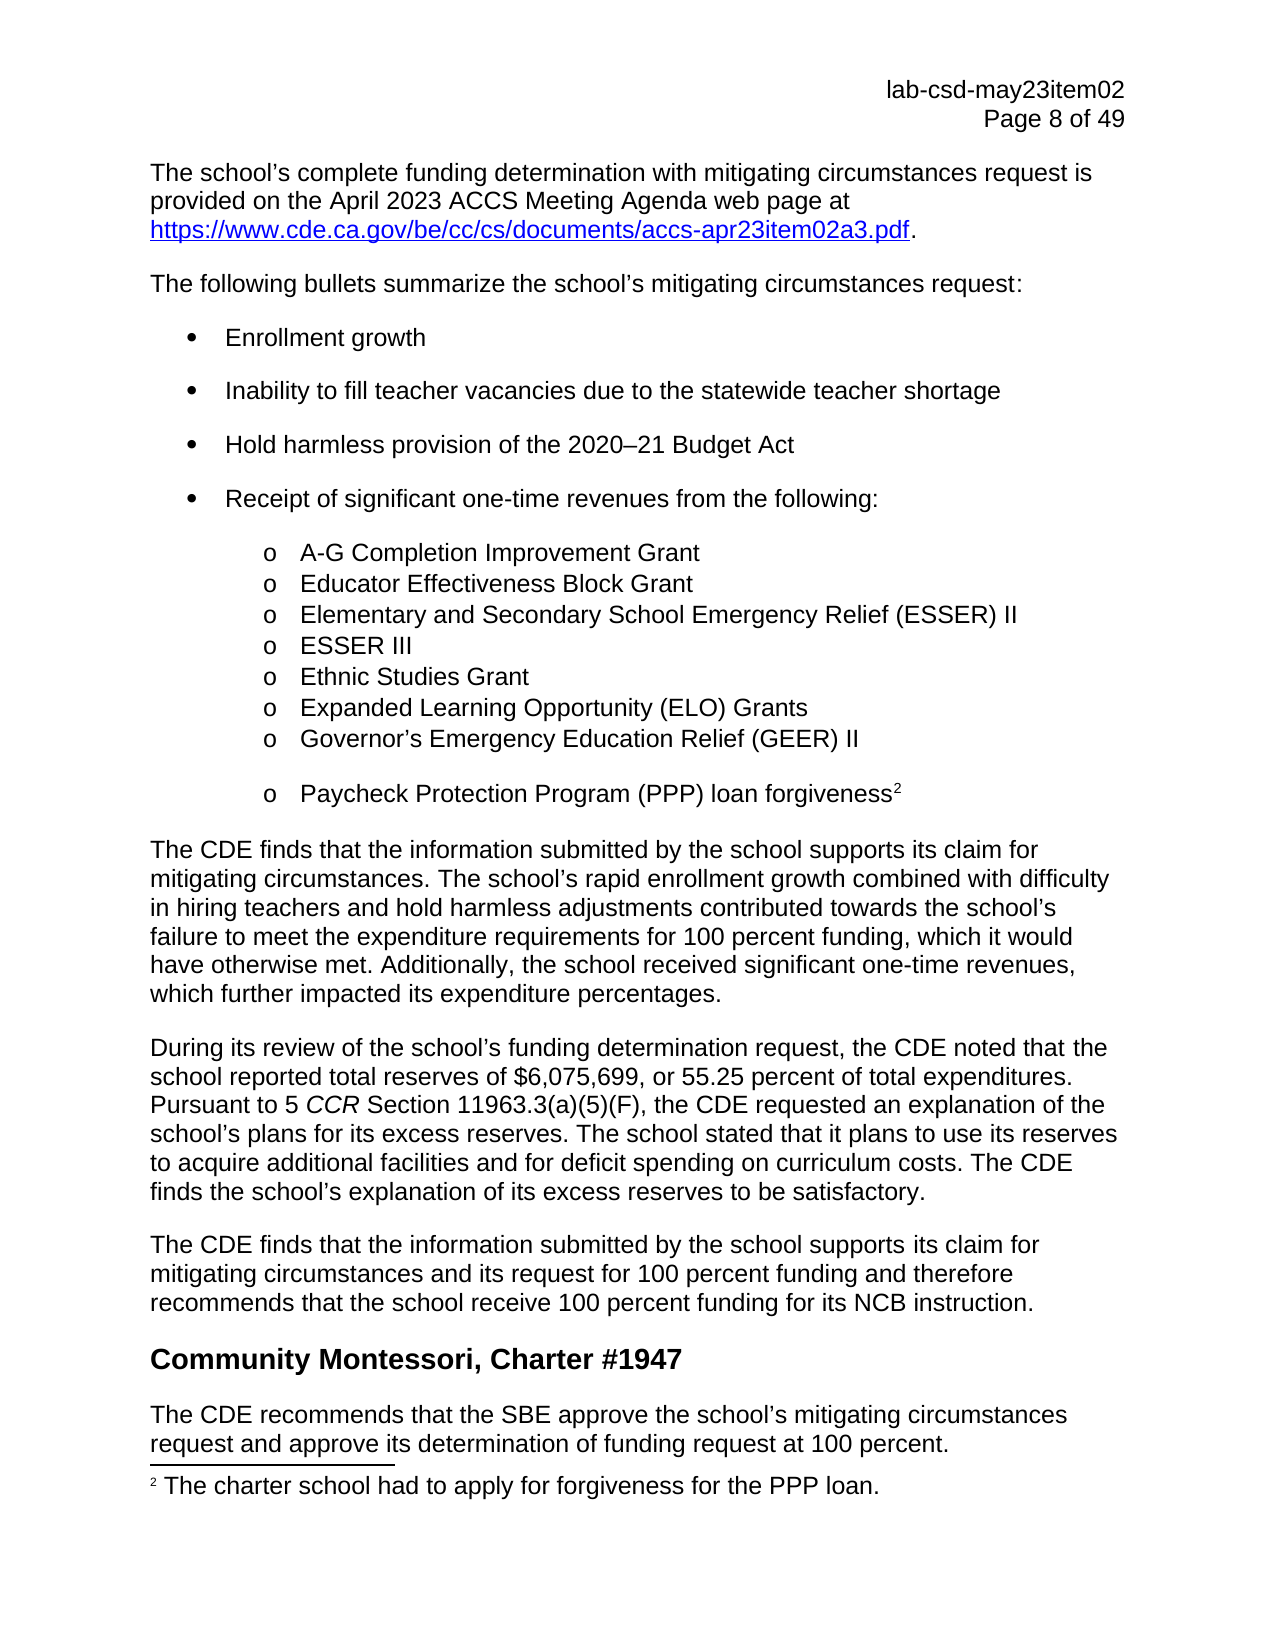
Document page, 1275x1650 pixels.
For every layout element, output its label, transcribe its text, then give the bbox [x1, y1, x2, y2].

subtitle Community Montessori, Charter #1947 [150, 1342, 1125, 1375]
list Paycheck Protection Program (PPP) loan forgiveness [262, 779, 1125, 810]
list Governor’s Emergency Education Relief (GEER) II [262, 723, 1125, 754]
list Inability to fill teacher vacancies due to the statewide teacher shortage [187, 376, 1125, 405]
text The CDE finds that the information submitted by the school supports its claim for mitigating circumstances and its request for 100 percent funding and therefore recommends that the school receive 100 percent funding for its NCB instruction. [150, 1230, 1125, 1317]
list Elementary and Secondary School Emergency Relief (ESSER) II [262, 600, 1125, 631]
list Enrollment growth [187, 322, 1125, 351]
list A-G Completion Improvement Grant [262, 538, 1125, 569]
text The following bullets summarize the school’s mitigating circumstances request: [150, 269, 1125, 297]
list Educator Effectiveness Block Grant [262, 569, 1125, 600]
text The school’s complete funding determination with mitigating circumstances request is provided on the April 2023 ACCS Meeting Agenda web page at https://www.cde.ca.gov/be/cc/cs/documents/accs-apr23item02a3.pdf. [150, 157, 1125, 244]
list Hold harmless provision of the 2020–21 Budget Act [187, 430, 1125, 459]
text During its review of the school’s funding determination request, the CDE noted that the school reported total reserves of $6,075,699, or 55.25 percent of total expenditures. Pursuant to 5 CCR Section 11963.3(a)(5)(F), the CDE requested an explanation of the school’s plans for its excess reserves. The school stated that it plans to use its reserves to acquire additional facilities and for deficit spending on curriculum costs. The CDE finds the school’s explanation of its excess reserves to be satisfactory. [150, 1033, 1125, 1205]
text The CDE recommends that the SBE approve the school’s mitigating circumstances request and approve its determination of funding request at 100 percent. [150, 1400, 1125, 1458]
list Receipt of significant one-time revenues from the following: [187, 484, 1125, 513]
list Expanded Learning Opportunity (ELO) Grants [262, 693, 1125, 723]
list Ethnic Studies Grant [262, 662, 1125, 693]
list ESSER III [262, 631, 1125, 662]
text The CDE finds that the information submitted by the school supports its claim for mitigating circumstances. The school’s rapid enrollment growth combined with difficulty in hiring teachers and hold harmless adjustments contributed towards the school’s failure to meet the expenditure requirements for 100 percent funding, which it would have otherwise met. Additionally, the school received significant one-time revenues, which further impacted its expenditure percentages. [150, 835, 1125, 1008]
